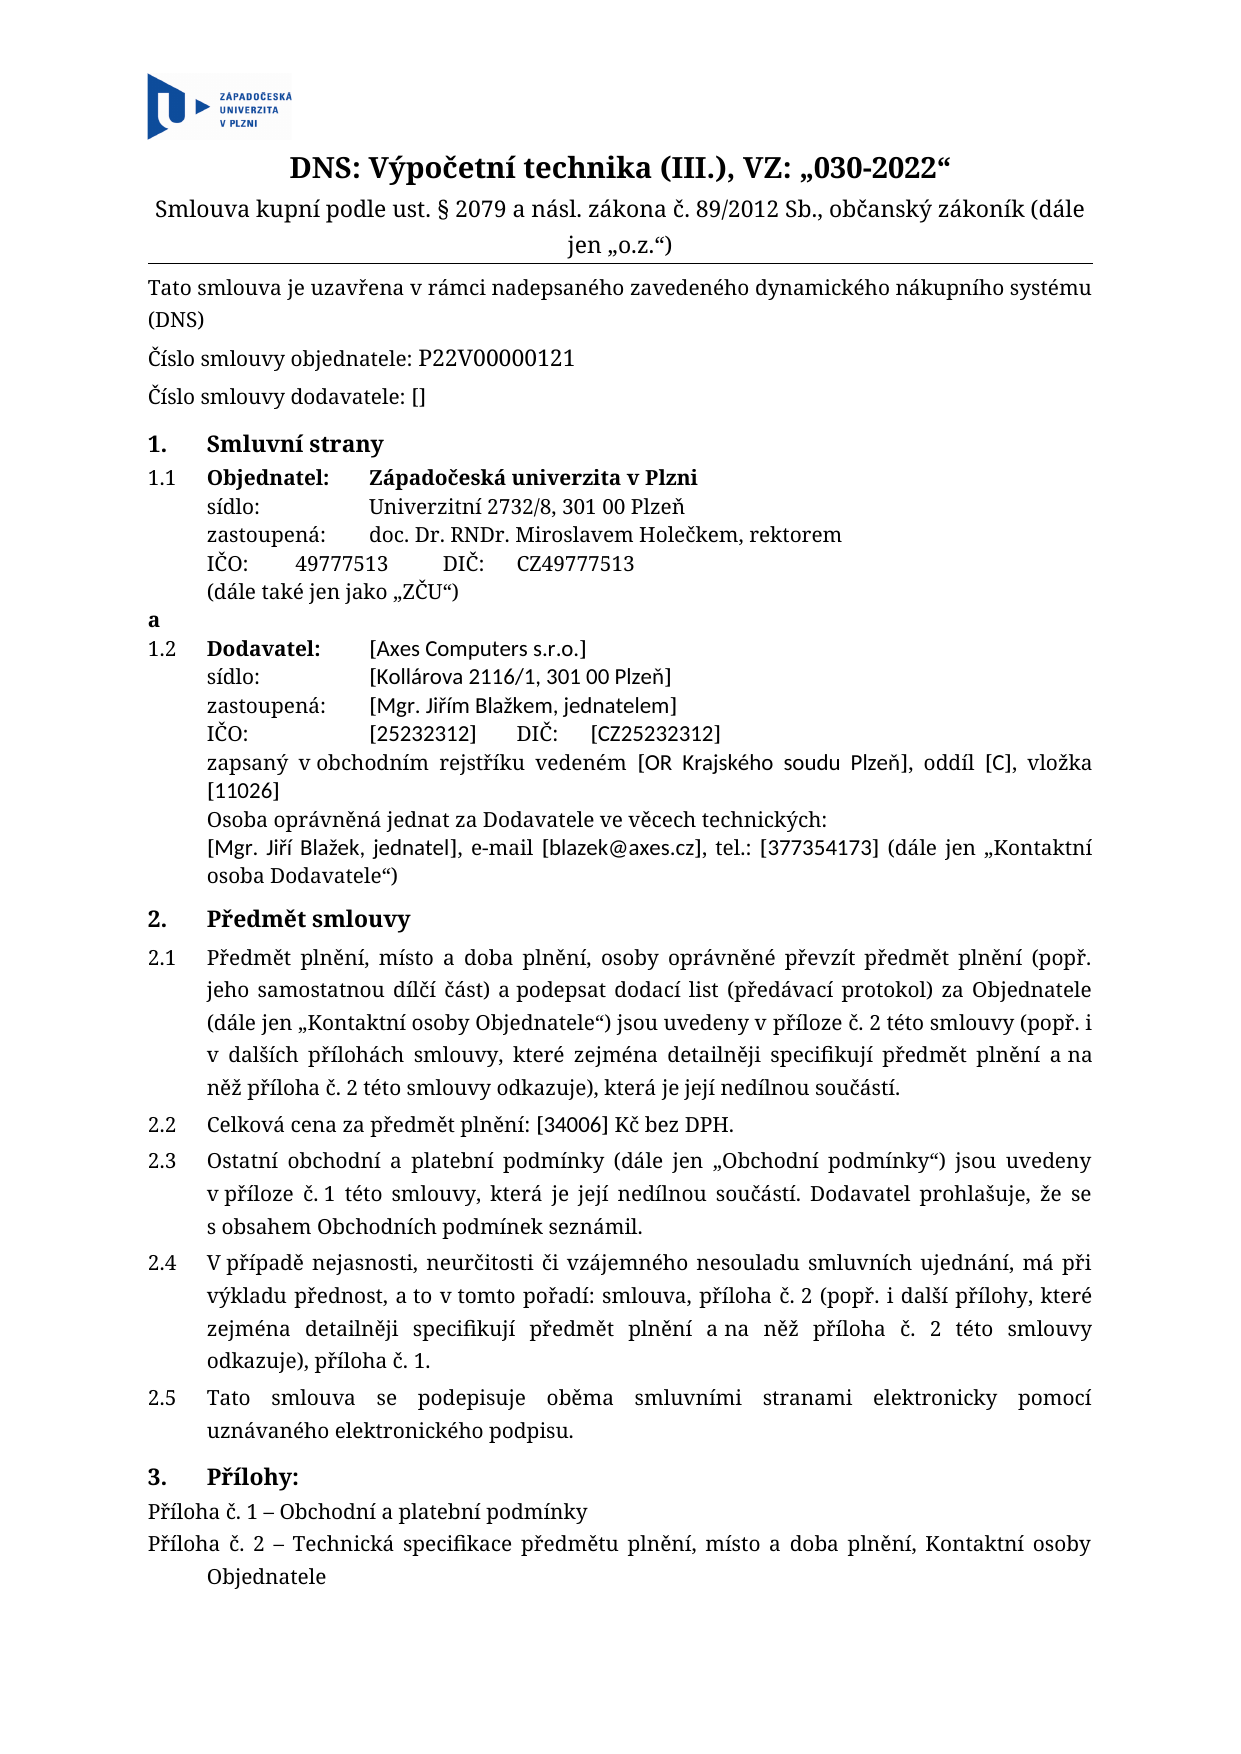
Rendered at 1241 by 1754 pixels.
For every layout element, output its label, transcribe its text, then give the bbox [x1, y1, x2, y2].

text (dále také jen jako „ZČU“) [207, 577, 1093, 606]
text sídlo: [Kollárova 2116/1, 301 00 Plzeň] [207, 662, 1093, 691]
text zastoupená: doc. Dr. RNDr. Miroslavem Holečkem, rektorem [207, 520, 1093, 549]
text Číslo smlouvy objednatele: P22V00000121 [148, 342, 1093, 373]
list Předmět plnění, místo a doba plnění, osoby oprávněné převzít předmět plnění (popř. jeho samostatnou dílčí část) a podepsat dodací list (předávací protokol) za Objednatele (dále jen „Kontaktní osoby Objednatele“) jsou uvedeny v příloze č. 2 této smlouvy (popř. i v dalších přílohách smlouvy, které zejména detailněji specifikují předmět plnění a na něž příloha č. 2 této smlouvy odkazuje), která je její nedílnou součástí. [148, 943, 1093, 1101]
list Celková cena za předmět plnění: [34006] Kč bez DPH. [148, 1110, 1093, 1138]
list Dodavatel: [Axes Computers s.r.o.] [148, 634, 1093, 662]
text zastoupená: [Mgr. Jiřím Blažkem, jednatelem] [207, 691, 1093, 719]
list Smluvní strany [148, 427, 1093, 459]
picture [147, 73, 292, 140]
text Osoba oprávněná jednat za Dodavatele ve věcech technických: [207, 805, 1093, 833]
text Příloha č. 2 – Technická specifikace předmětu plnění, místo a doba plnění, Kontaktní osoby Objednatele [148, 1529, 1093, 1590]
text a [148, 606, 1093, 634]
text Tato smlouva je uzavřena v rámci nadepsaného zavedeného dynamického nákupního systému (DNS) [148, 273, 1093, 334]
text sídlo: Univerzitní 2732/8, 301 00 Plzeň [207, 492, 1093, 520]
text Příloha č. 1 – Obchodní a platební podmínky [148, 1497, 1093, 1525]
list Předmět smlouvy [148, 902, 1093, 934]
text [Mgr. Jiří Blažek, jednatel], e-mail [blazek@axes.cz], tel.: [377354173] (dále jen „Kontaktní osoba Dodavatele“) [207, 833, 1093, 890]
text IČO: [25232312] DIČ: [CZ25232312] [207, 719, 1093, 748]
text DNS: Výpočetní technika (III.), VZ: „030-2022“ [148, 148, 1093, 187]
list Tato smlouva se podepisuje oběma smluvními stranami elektronicky pomocí uznávaného elektronického podpisu. [148, 1383, 1093, 1444]
text IČO: 49777513 DIČ: CZ49777513 [207, 549, 1093, 577]
text Smlouva kupní podle ust. § 2079 a násl. zákona č. 89/2012 Sb., občanský zákoník (dále jen „o.z.“) [148, 193, 1093, 263]
list V případě nejasnosti, neurčitosti či vzájemného nesouladu smluvních ujednání, má při výkladu přednost, a to v tomto pořadí: smlouva, příloha č. 2 (popř. i další přílohy, které zejména detailněji specifikují předmět plnění a na něž příloha č. 2 této smlouvy odkazuje), příloha č. 1. [148, 1248, 1093, 1375]
text zapsaný v obchodním rejstříku vedeném [OR Krajského soudu Plzeň], oddíl [C], vložka [11026] [207, 748, 1093, 805]
text Číslo smlouvy dodavatele: [] [148, 382, 1093, 411]
list Ostatní obchodní a platební podmínky (dále jen „Obchodní podmínky“) jsou uvedeny v příloze č. 1 této smlouvy, která je její nedílnou součástí. Dodavatel prohlašuje, že se s obsahem Obchodních podmínek seznámil. [148, 1147, 1093, 1240]
list Objednatel: Západočeská univerzita v Plzni [148, 463, 1093, 492]
list Přílohy: [148, 1461, 1093, 1492]
